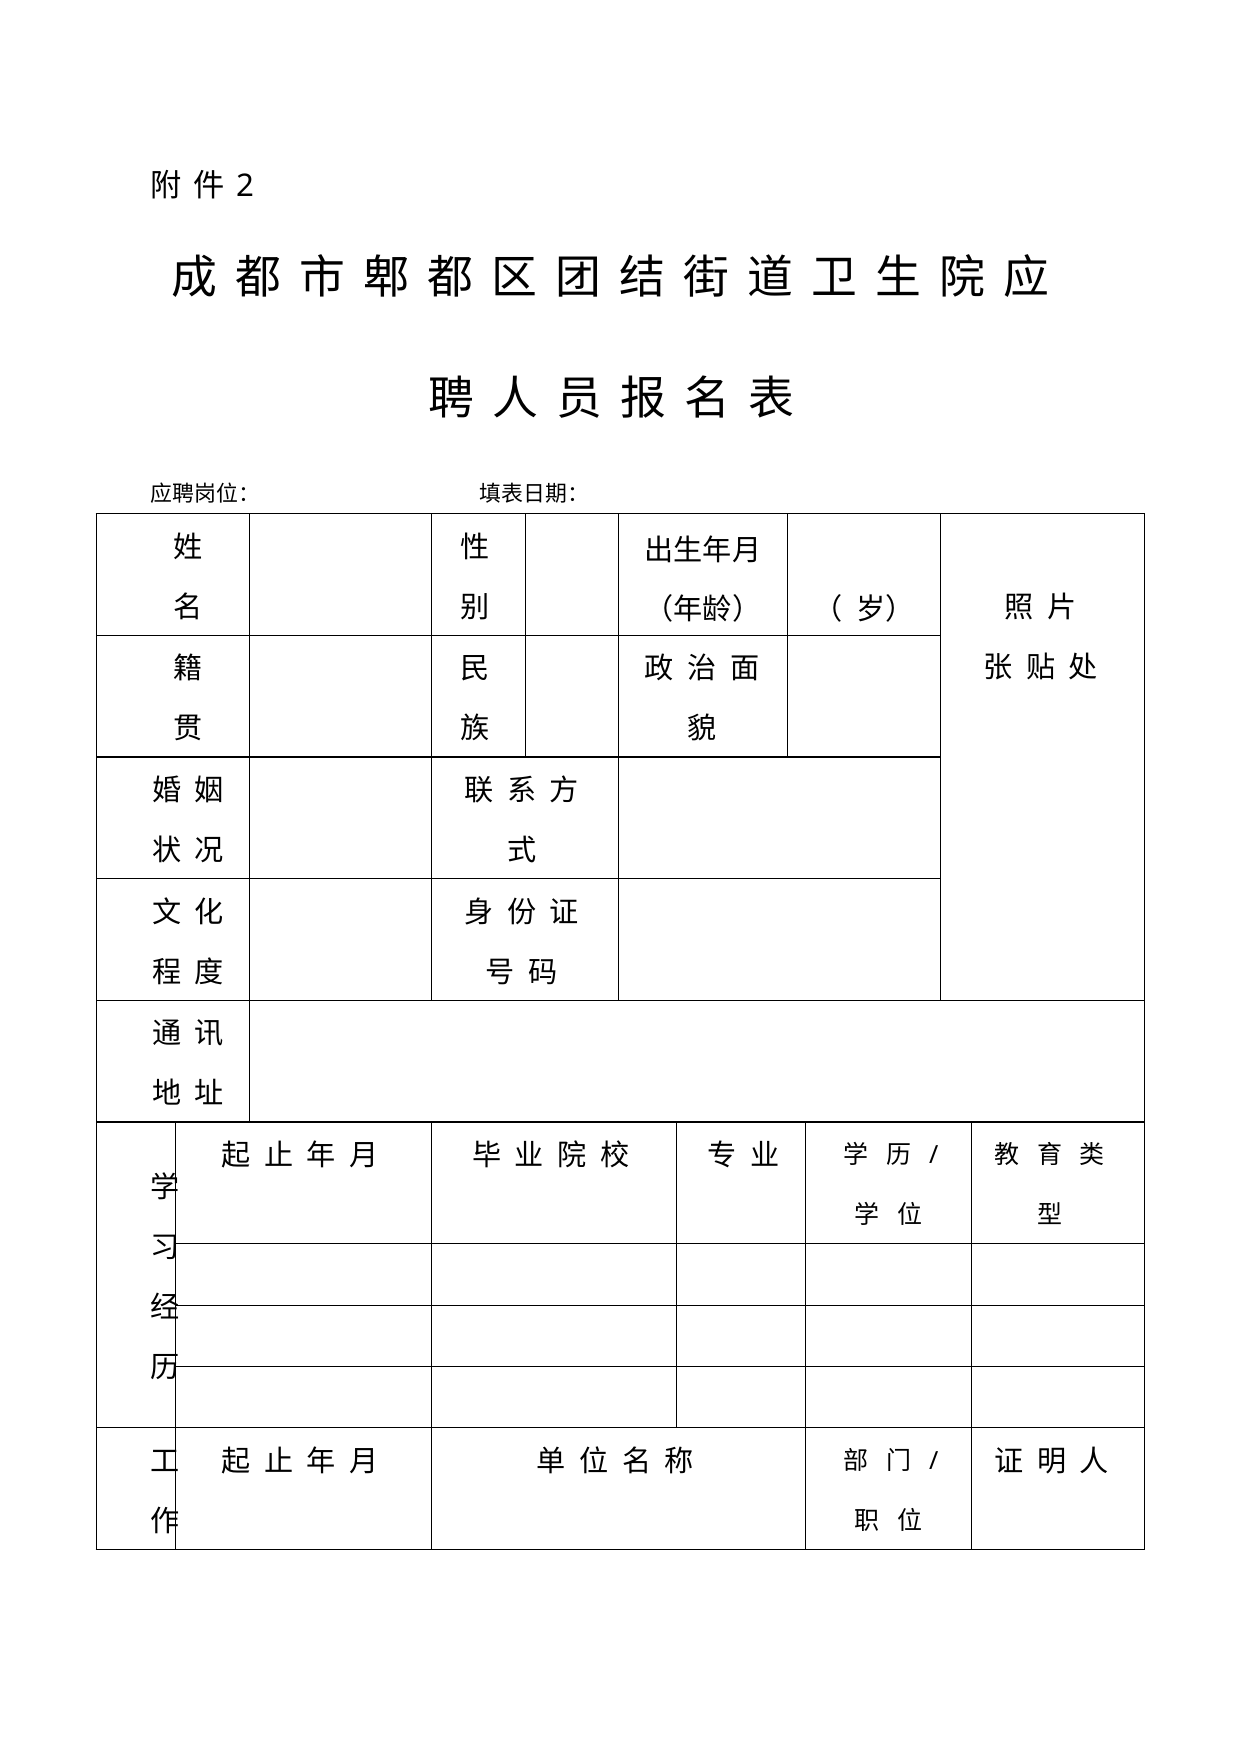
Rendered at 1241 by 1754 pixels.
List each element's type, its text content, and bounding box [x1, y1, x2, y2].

table_cell [526, 636, 618, 756]
table_cell 学历/学位 [806, 1123, 971, 1243]
table_header [250, 514, 431, 635]
table_cell [677, 1367, 805, 1427]
table_cell [176, 1244, 431, 1304]
table_cell [432, 1367, 676, 1427]
table_cell [176, 1306, 431, 1366]
table_cell [250, 879, 431, 1000]
table_cell [432, 1244, 676, 1304]
table_cell 联系方式 [432, 758, 618, 878]
table_cell [250, 636, 431, 756]
table_header 照片 张贴处 [941, 514, 1144, 1000]
table_cell [619, 879, 940, 1000]
table_header 姓 名 [97, 514, 249, 635]
table_cell [806, 1306, 971, 1366]
table_cell 民族 [432, 636, 525, 756]
text 附件2 [98, 153, 1090, 213]
table_header （ 岁） [788, 514, 940, 635]
table_cell [806, 1367, 971, 1427]
table_cell 通讯地址 [97, 1001, 249, 1121]
table_header [526, 514, 618, 635]
table_cell 起止年月 [176, 1123, 431, 1243]
table_cell [788, 636, 940, 756]
table_cell 起止年月 [176, 1428, 431, 1549]
table_cell 部门/职位 [806, 1428, 971, 1549]
table_cell 毕业院校 [432, 1123, 676, 1243]
table_cell 身份证号码 [432, 879, 618, 1000]
table_cell 工 作 经 历 [97, 1428, 175, 1549]
table_cell 籍 贯 [97, 636, 249, 756]
text 成都市郫都区团结街道卫生院应聘人员报名表 [150, 213, 1090, 455]
table_cell [677, 1306, 805, 1366]
table_cell 政治面貌 [619, 636, 787, 756]
table_cell [677, 1244, 805, 1304]
table_cell 单位名称 [432, 1428, 805, 1549]
table_cell [250, 758, 431, 878]
table_cell 证明人 [972, 1428, 1144, 1549]
table_cell [972, 1244, 1144, 1304]
table_cell [619, 758, 940, 878]
text 应聘岗位： 填表日期： [150, 455, 1090, 513]
table_cell [972, 1367, 1144, 1427]
table_cell [972, 1306, 1144, 1366]
table_cell 文化程度 [97, 879, 249, 1000]
table_cell 婚姻状况 [97, 758, 249, 878]
table_cell [432, 1306, 676, 1366]
table_header 性别 [432, 514, 525, 635]
table_cell [176, 1367, 431, 1427]
table_header 出生年月（年龄） [619, 514, 787, 635]
table_cell 专业 [677, 1123, 805, 1243]
table_cell [806, 1244, 971, 1304]
table_cell [250, 1001, 1144, 1121]
table_cell 教育类型 [972, 1123, 1144, 1243]
table_cell 学 习 经 历 [97, 1123, 175, 1427]
